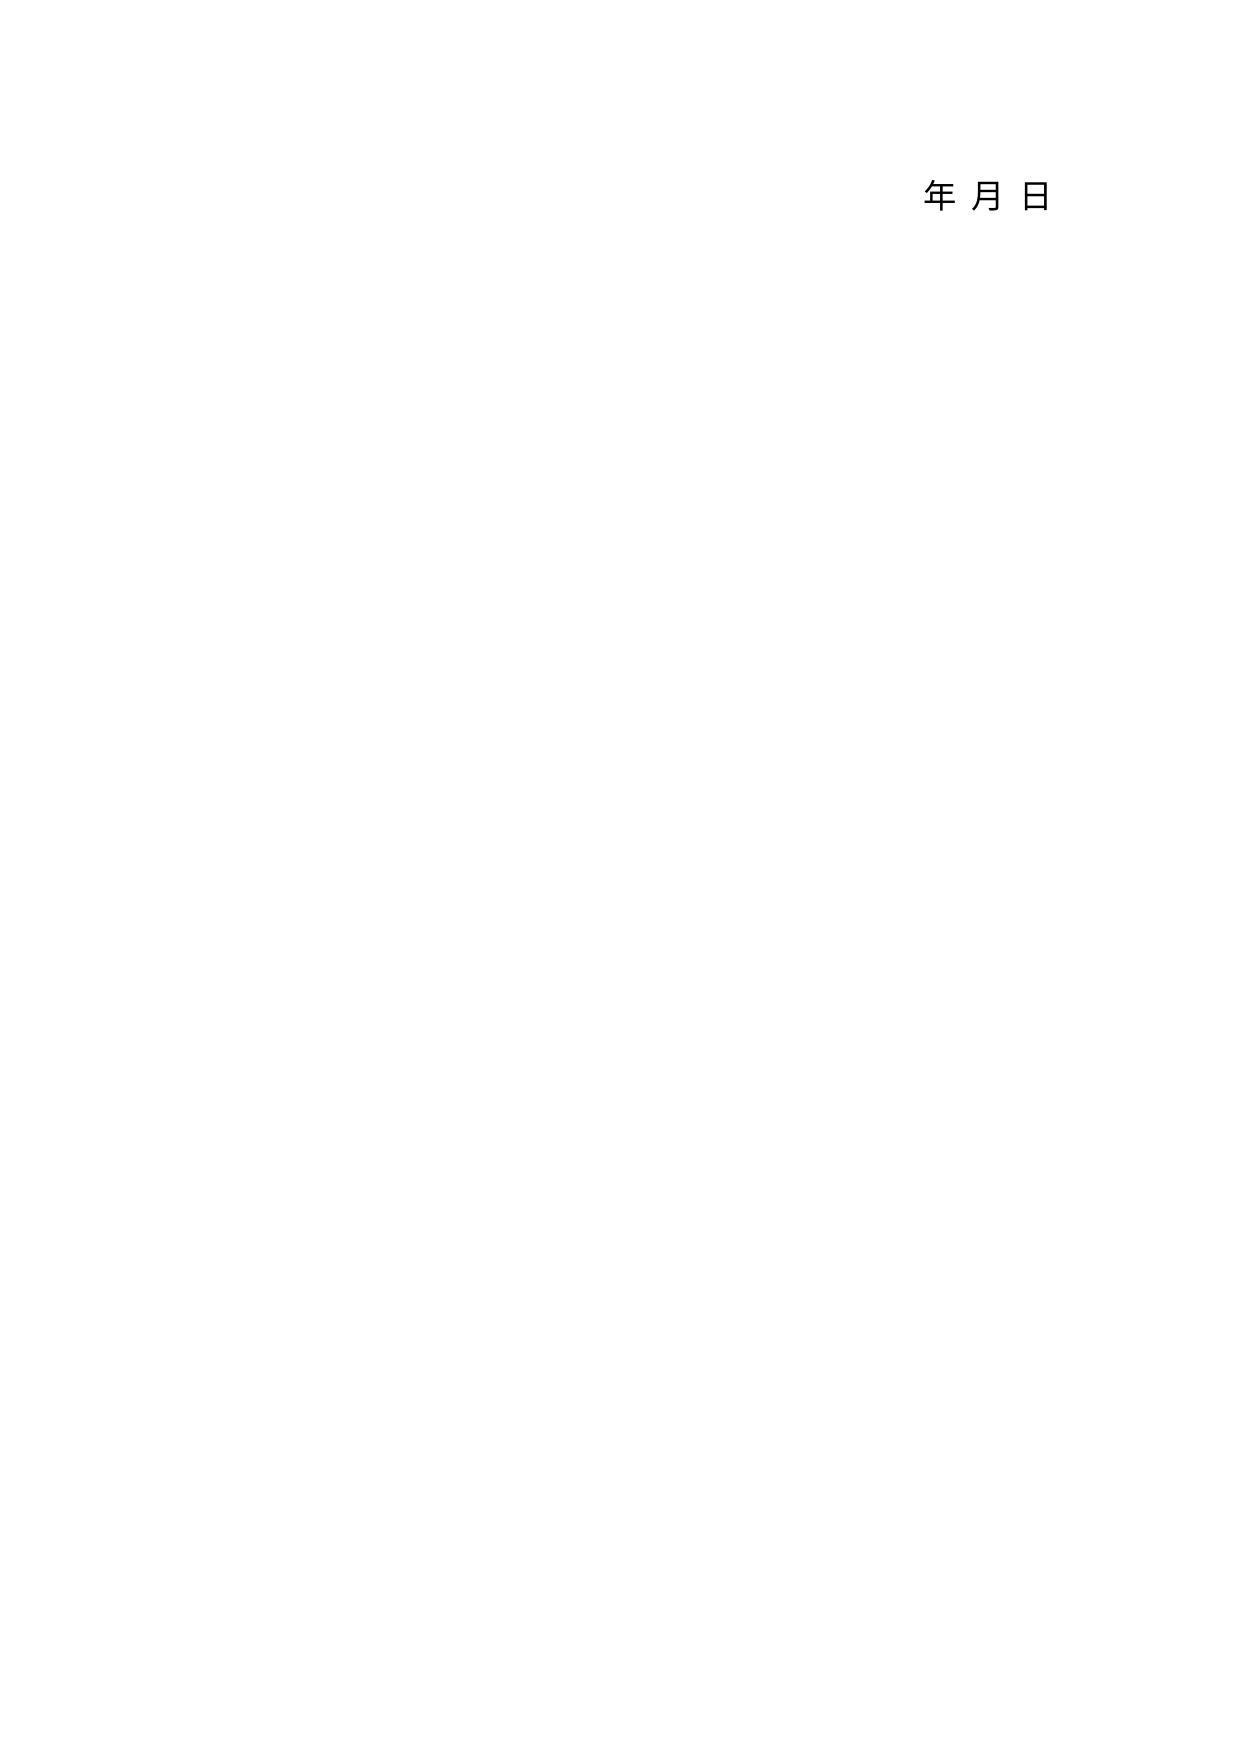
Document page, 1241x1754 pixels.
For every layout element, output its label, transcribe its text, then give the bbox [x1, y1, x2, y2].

text 年 月 日 [187, 162, 1053, 227]
